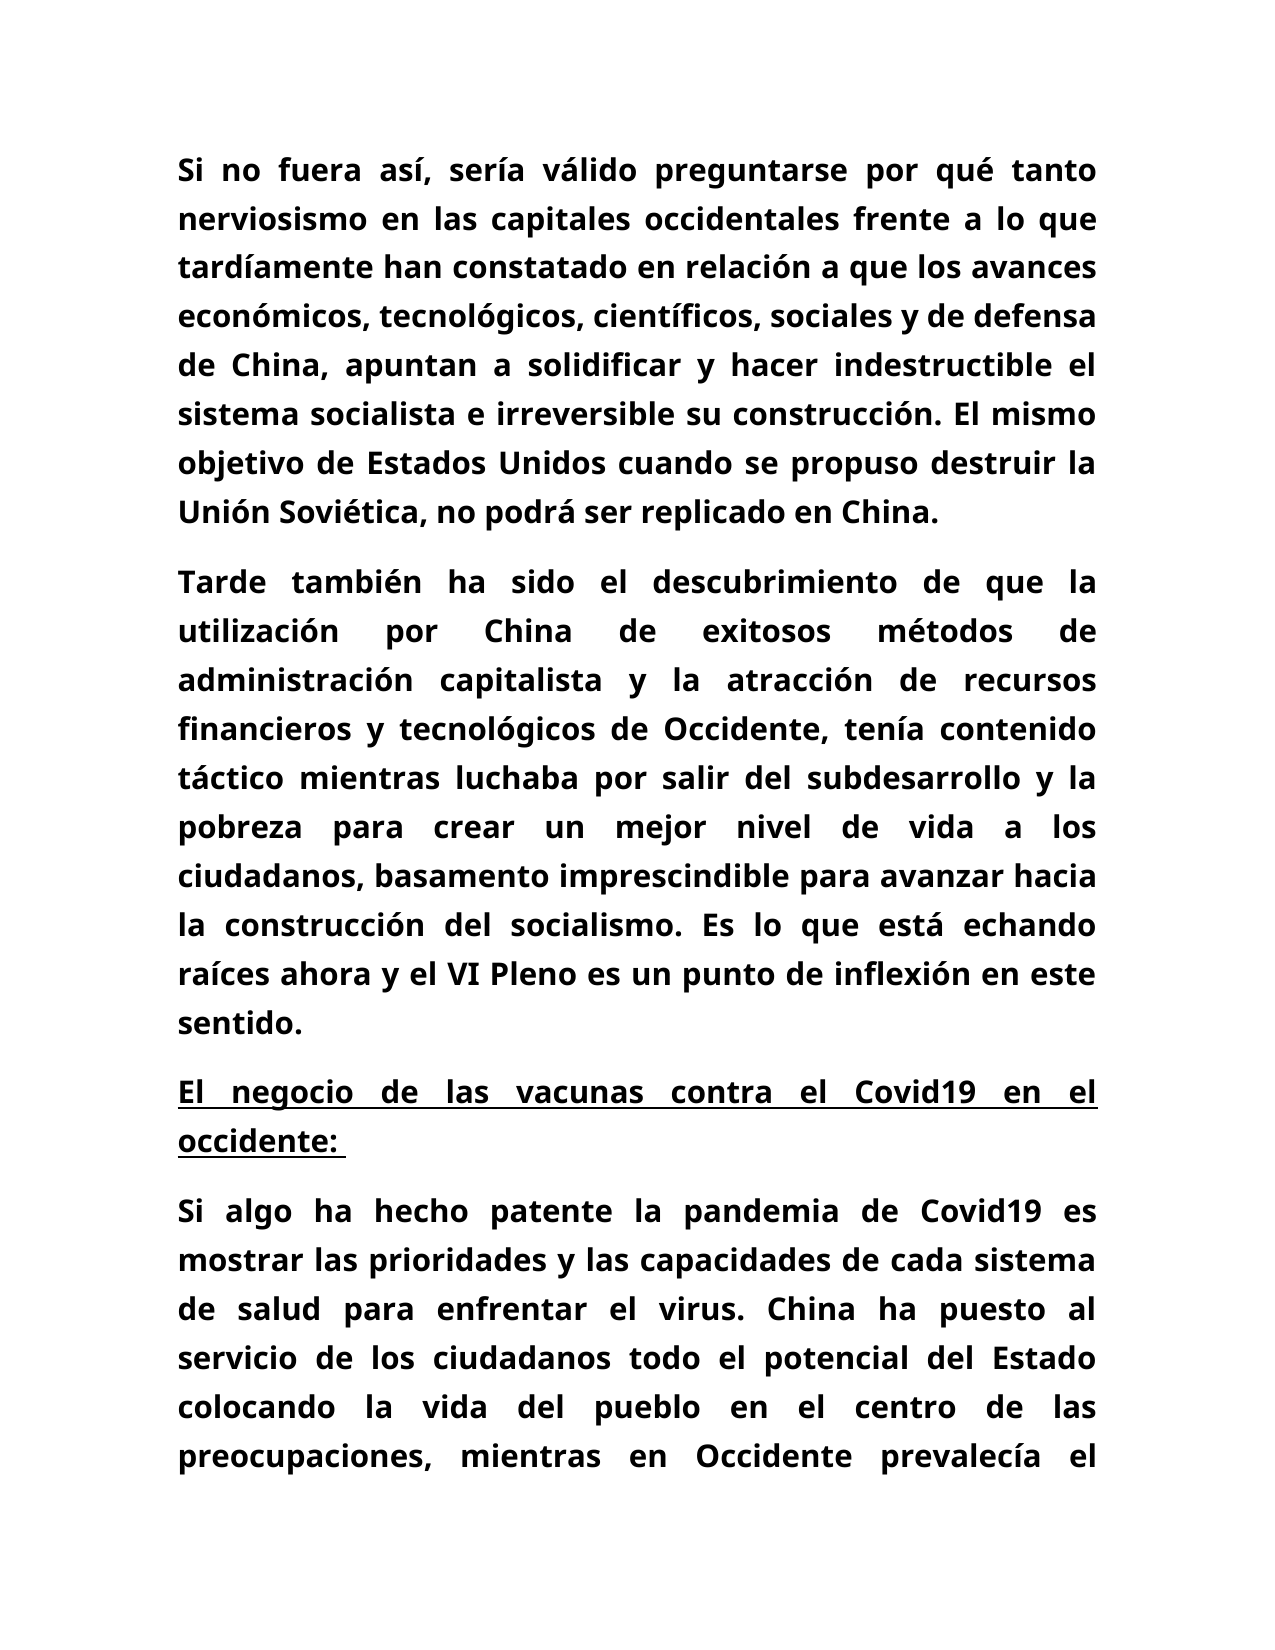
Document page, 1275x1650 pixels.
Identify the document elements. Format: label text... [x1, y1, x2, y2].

text El negocio de las vacunas contra el Covid19 en el occidente: [177, 1071, 1098, 1107]
text El negocio de las vacunas contra el Covid19 en el occidente: [177, 1108, 1098, 1162]
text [177, 1189, 1098, 1477]
text Si no fuera así, sería válido preguntarse por qué tanto nerviosismo en las capitales occidentales frente a lo que tardíamente han constatado en relación a que los avances económicos, tecnológicos, científicos, sociales y de defensa de China, apuntan a solidificar y hacer indestructible el sistema socialista e irreversible su construcción. El mismo objetivo de Estados Unidos cuando se propuso destruir la Unión Soviética, no podrá ser replicado en China. [177, 148, 1098, 533]
text Tarde también ha sido el descubrimiento de que la utilización por China de exitosos métodos de administración capitalista y la atracción de recursos financieros y tecnológicos de Occidente, tenía contenido táctico mientras luchaba por salir del subdesarrollo y la pobreza para crear un mejor nivel de vida a los ciudadanos, basamento imprescindible para avanzar hacia la construcción del socialismo. Es lo que está echando raíces ahora y el VI Pleno es un punto de inflexión en este sentido. [177, 560, 1098, 1043]
